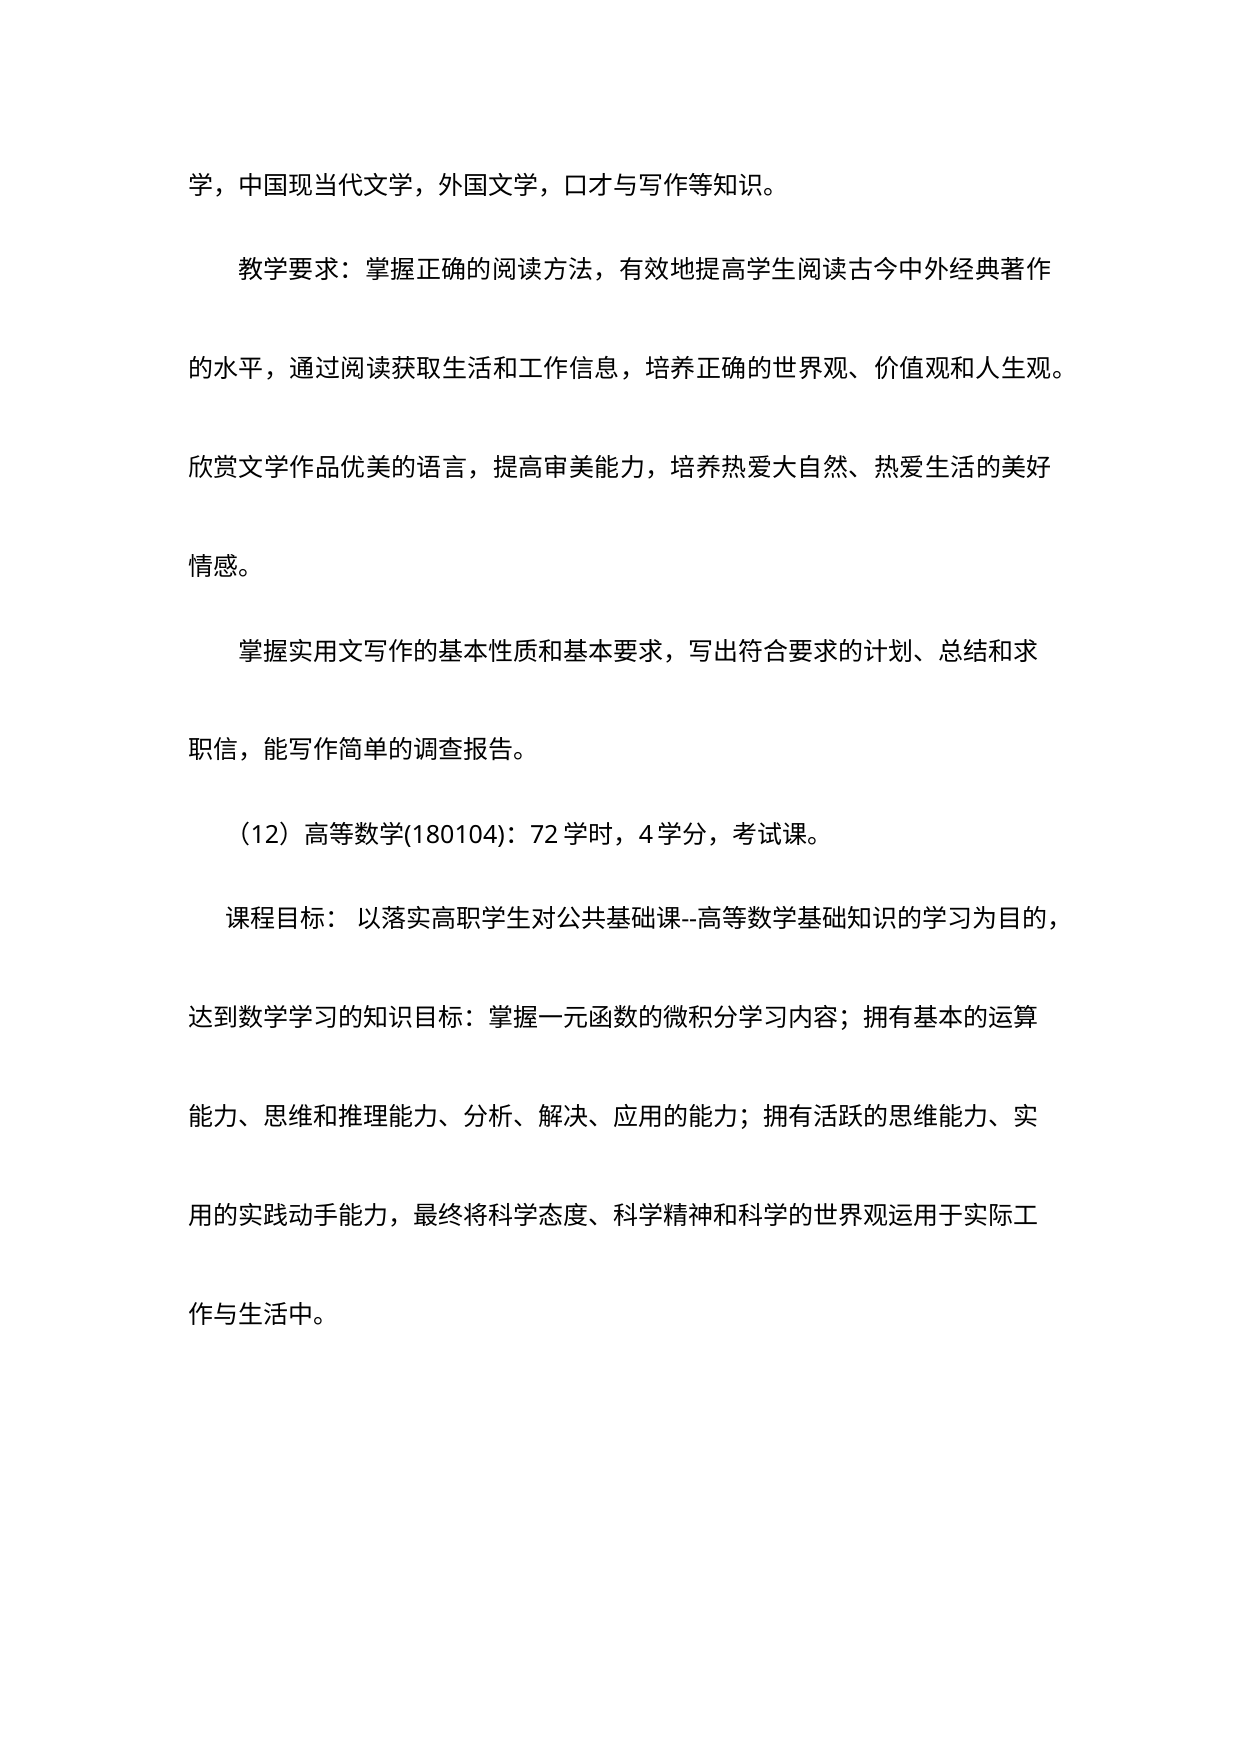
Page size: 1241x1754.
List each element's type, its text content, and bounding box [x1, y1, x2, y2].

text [188, 151, 1052, 217]
text 掌握实用文写作的基本性质和基本要求，写出符合要求的计划、总结和求职信，能写作简单的调查报告。 [188, 616, 1052, 781]
text 课程目标： 以落实高职学生对公共基础课--高等数学基础知识的学习为目的，达到数学学习的知识目标：掌握一元函数的微积分学习内容；拥有基本的运算能力、思维和推理能力、分析、解决、应用的能力；拥有活跃的思维能力、实用的实践动手能力，最终将科学态度、科学精神和科学的世界观运用于实际工作与生活中。 [188, 883, 1052, 1346]
text 教学要求：掌握正确的阅读方法，有效地提高学生阅读古今中外经典著作的水平，通过阅读获取生活和工作信息，培养正确的世界观、价值观和人生观。欣赏文学作品优美的语言，提高审美能力，培养热爱大自然、热爱生活的美好情感。 [188, 235, 1052, 598]
text （12）高等数学(180104)：72学时，4学分，考试课。 [188, 799, 1052, 865]
